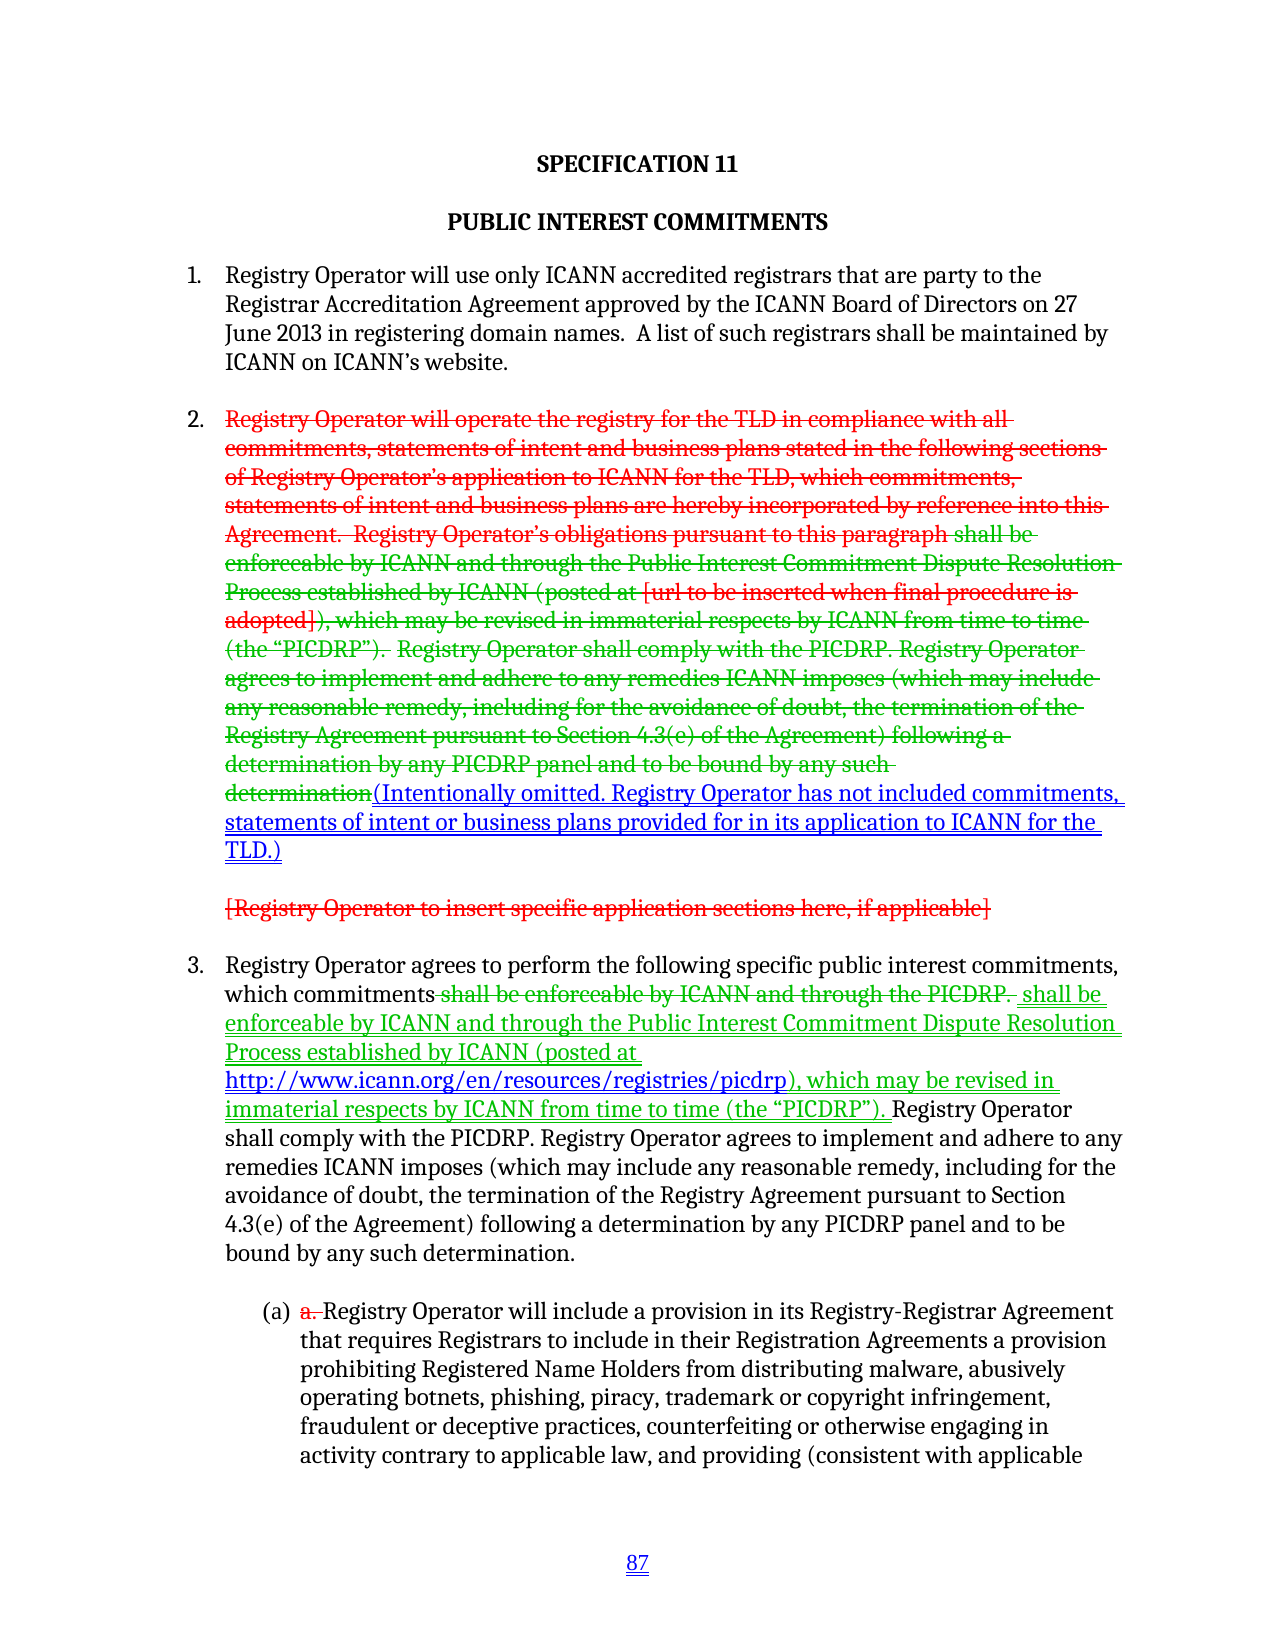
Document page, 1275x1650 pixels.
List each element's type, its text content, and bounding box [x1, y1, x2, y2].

list Registry Operator will operate the registry for the TLD in compliance with all commitments, statements of intent and business plans stated in the following sections of Registry Operator’s application to ICANN for the TLD, which commitments, statements of intent and business plans are hereby incorporated by reference into this Agreement. Registry Operator’s obligations pursuant to this paragraph shall be enforceable by ICANN and through the Public Interest Commitment Dispute Resolution Process established by ICANN (posted at [url to be inserted when final procedure is adopted]), which may be revised in immaterial respects by ICANN from time to time (the “PICDRP”). Registry Operator shall comply with the PICDRP. Registry Operator agrees to implement and adhere to any remedies ICANN imposes (which may include any reasonable remedy, including for the avoidance of doubt, the termination of the Registry Agreement pursuant to Section 4.3(e) of the Agreement) following a determination by any PICDRP panel and to be bound by any such determination(Intentionally omitted. Registry Operator has not included commitments, statements of intent or business plans provided for in its application to ICANN for the TLD.) [187, 405, 1125, 865]
list Registry Operator will use only ICANN accredited registrars that are party to the Registrar Accreditation Agreement approved by the ICANN Board of Directors on 27 June 2013 in registering domain names. A list of such registrars shall be maintained by ICANN on ICANN’s website. [187, 261, 1125, 376]
text PUBLIC INTEREST COMMITMENTS [150, 150, 1125, 236]
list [262, 1296, 1125, 1469]
list [Registry Operator to insert specific application sections here, if applicable] [225, 894, 1125, 922]
list Registry Operator agrees to perform the following specific public interest commitments, which commitments shall be enforceable by ICANN and through the PICDRP. shall be enforceable by ICANN and through the Public Interest Commitment Dispute Resolution Process established by ICANN (posted at http://www.icann.org/en/resources/registries/picdrp), which may be revised in immaterial respects by ICANN from time to time (the “PICDRP”). Registry Operator shall comply with the PICDRP. Registry Operator agrees to implement and adhere to any remedies ICANN imposes (which may include any reasonable remedy, including for the avoidance of doubt, the termination of the Registry Agreement pursuant to Section 4.3(e) of the Agreement) following a determination by any PICDRP panel and to be bound by any such determination. [187, 951, 1125, 1267]
